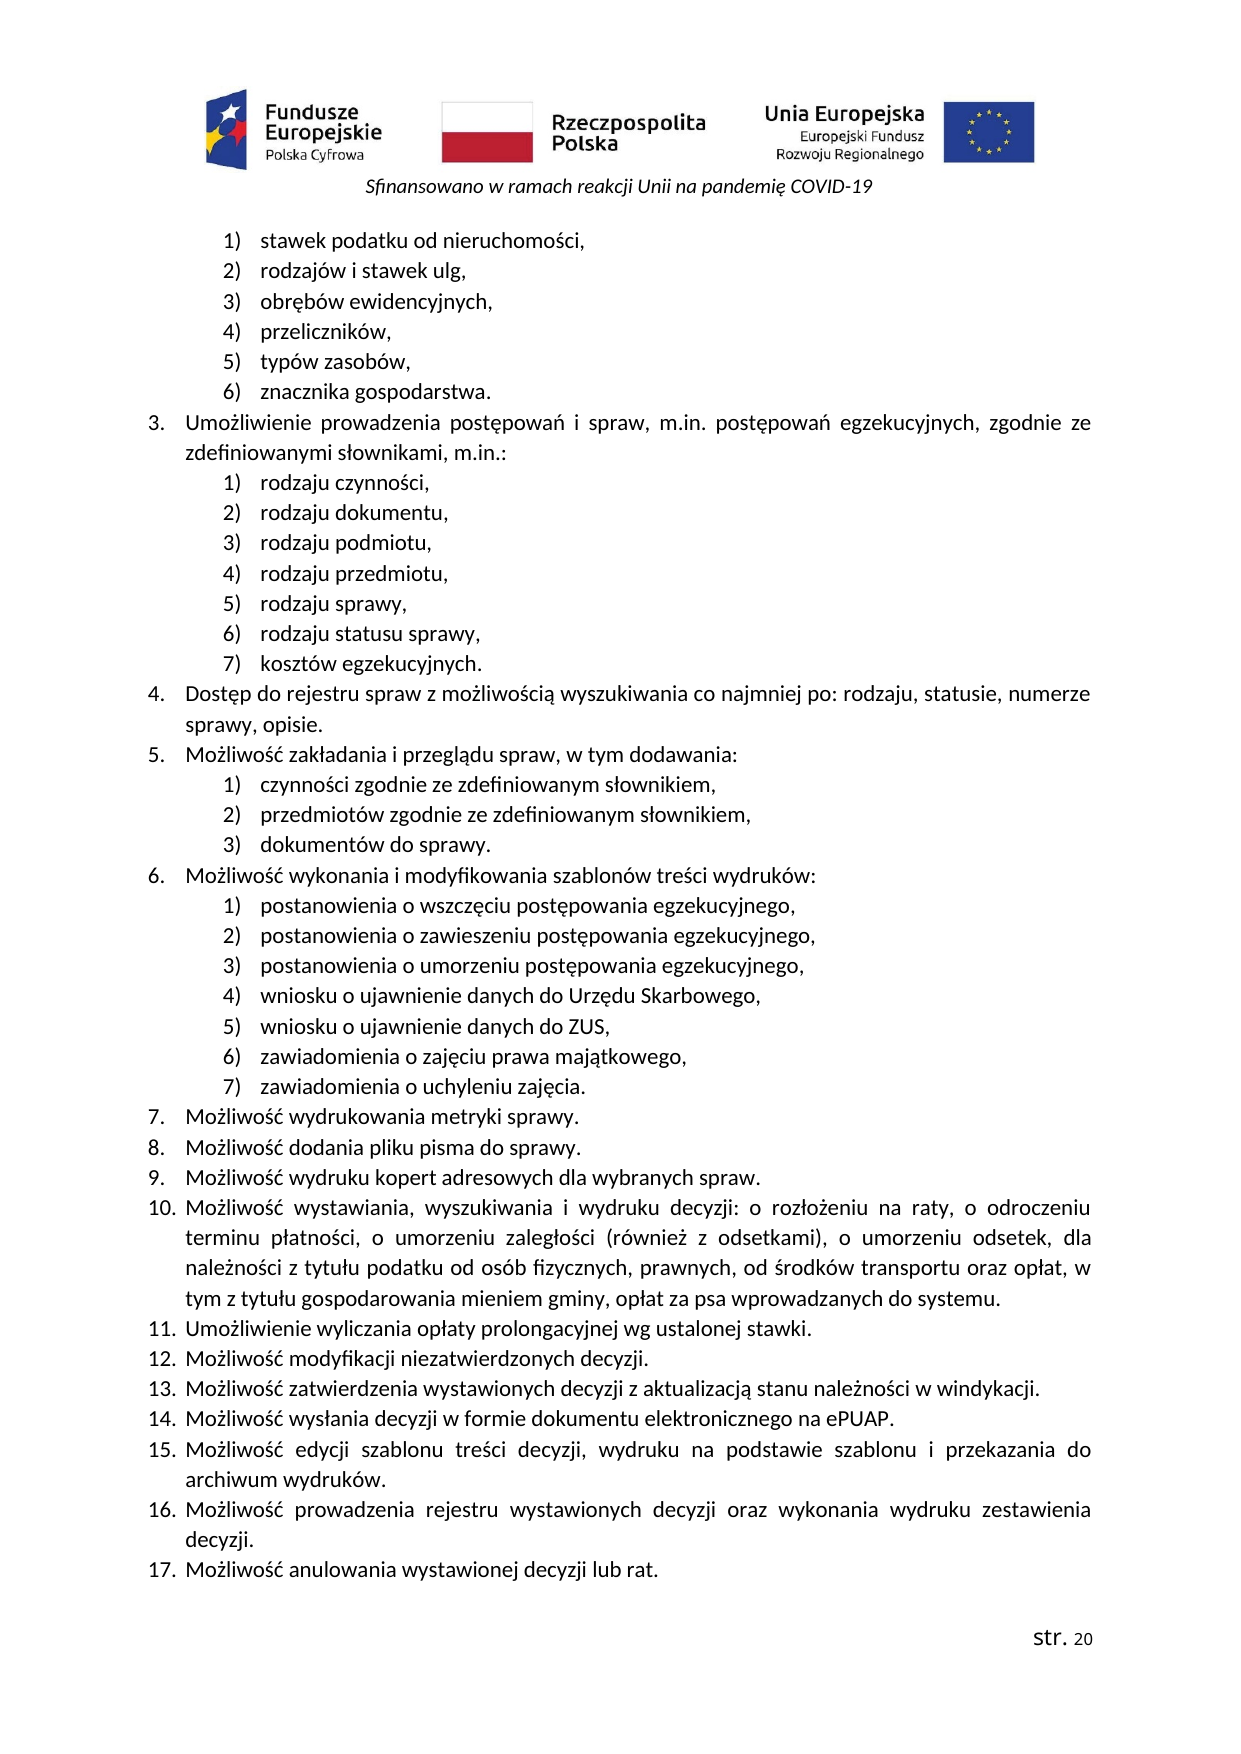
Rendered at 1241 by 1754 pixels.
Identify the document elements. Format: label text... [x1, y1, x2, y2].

list Umożliwienie wyliczania opłaty prolongacyjnej wg ustalonej stawki. [148, 1314, 1093, 1342]
list postanowienia o wszczęciu postępowania egzekucyjnego, [223, 891, 1093, 919]
list Możliwość wykonania i modyfikowania szablonów treści wydruków: [148, 861, 1093, 889]
list Możliwość prowadzenia rejestru wystawionych decyzji oraz wykonania wydruku zestawienia decyzji. [148, 1495, 1093, 1553]
list postanowienia o zawieszeniu postępowania egzekucyjnego, [223, 921, 1093, 949]
list Możliwość modyfikacji niezatwierdzonych decyzji. [148, 1344, 1093, 1372]
list Możliwość zakładania i przeglądu spraw, w tym dodawania: [148, 740, 1093, 768]
list typów zasobów, [223, 347, 1093, 375]
list zawiadomienia o zajęciu prawa majątkowego, [223, 1042, 1093, 1070]
list przedmiotów zgodnie ze zdefiniowanym słownikiem, [223, 800, 1093, 828]
list wniosku o ujawnienie danych do ZUS, [223, 1012, 1093, 1040]
list postanowienia o umorzeniu postępowania egzekucyjnego, [223, 951, 1093, 979]
list dokumentów do sprawy. [223, 831, 1093, 859]
list obrębów ewidencyjnych, [223, 287, 1093, 315]
list Możliwość edycji szablonu treści decyzji, wydruku na podstawie szablonu i przekazania do archiwum wydruków. [148, 1435, 1093, 1493]
list rodzaju przedmiotu, [223, 559, 1093, 587]
list kosztów egzekucyjnych. [223, 649, 1093, 677]
list rodzaju dokumentu, [223, 498, 1093, 526]
list przeliczników, [223, 317, 1093, 345]
list Możliwość wysłania decyzji w formie dokumentu elektronicznego na ePUAP. [148, 1404, 1093, 1433]
list wniosku o ujawnienie danych do Urzędu Skarbowego, [223, 982, 1093, 1010]
list Możliwość anulowania wystawionej decyzji lub rat. [148, 1556, 1093, 1584]
list Możliwość zatwierdzenia wystawionych decyzji z aktualizacją stanu należności w windykacji. [148, 1374, 1093, 1402]
list znacznika gospodarstwa. [223, 377, 1093, 406]
list rodzaju podmiotu, [223, 528, 1093, 557]
list Umożliwienie prowadzenia postępowań i spraw, m.in. postępowań egzekucyjnych, zgodnie ze zdefiniowanymi słownikami, m.in.: [148, 408, 1093, 466]
picture [203, 86, 1037, 173]
list zawiadomienia o uchyleniu zajęcia. [223, 1072, 1093, 1100]
list czynności zgodnie ze zdefiniowanym słownikiem, [223, 770, 1093, 798]
list Możliwość wystawiania, wyszukiwania i wydruku decyzji: o rozłożeniu na raty, o odroczeniu terminu płatności, o umorzeniu zaległości (również z odsetkami), o umorzeniu odsetek, dla należności z tytułu podatku od osób fizycznych, prawnych, od środków transportu oraz opłat, w tym z tytułu gospodarowania mieniem gminy, opłat za psa wprowadzanych do systemu. [148, 1193, 1093, 1312]
list stawek podatku od nieruchomości, [223, 226, 1093, 254]
list Możliwość wydruku kopert adresowych dla wybranych spraw. [148, 1163, 1093, 1191]
list Dostęp do rejestru spraw z możliwością wyszukiwania co najmniej po: rodzaju, statusie, numerze sprawy, opisie. [148, 679, 1093, 738]
list Możliwość dodania pliku pisma do sprawy. [148, 1133, 1093, 1161]
list rodzajów i stawek ulg, [223, 257, 1093, 285]
list rodzaju statusu sprawy, [223, 619, 1093, 647]
list rodzaju sprawy, [223, 589, 1093, 617]
list rodzaju czynności, [223, 468, 1093, 496]
list Możliwość wydrukowania metryki sprawy. [148, 1102, 1093, 1131]
